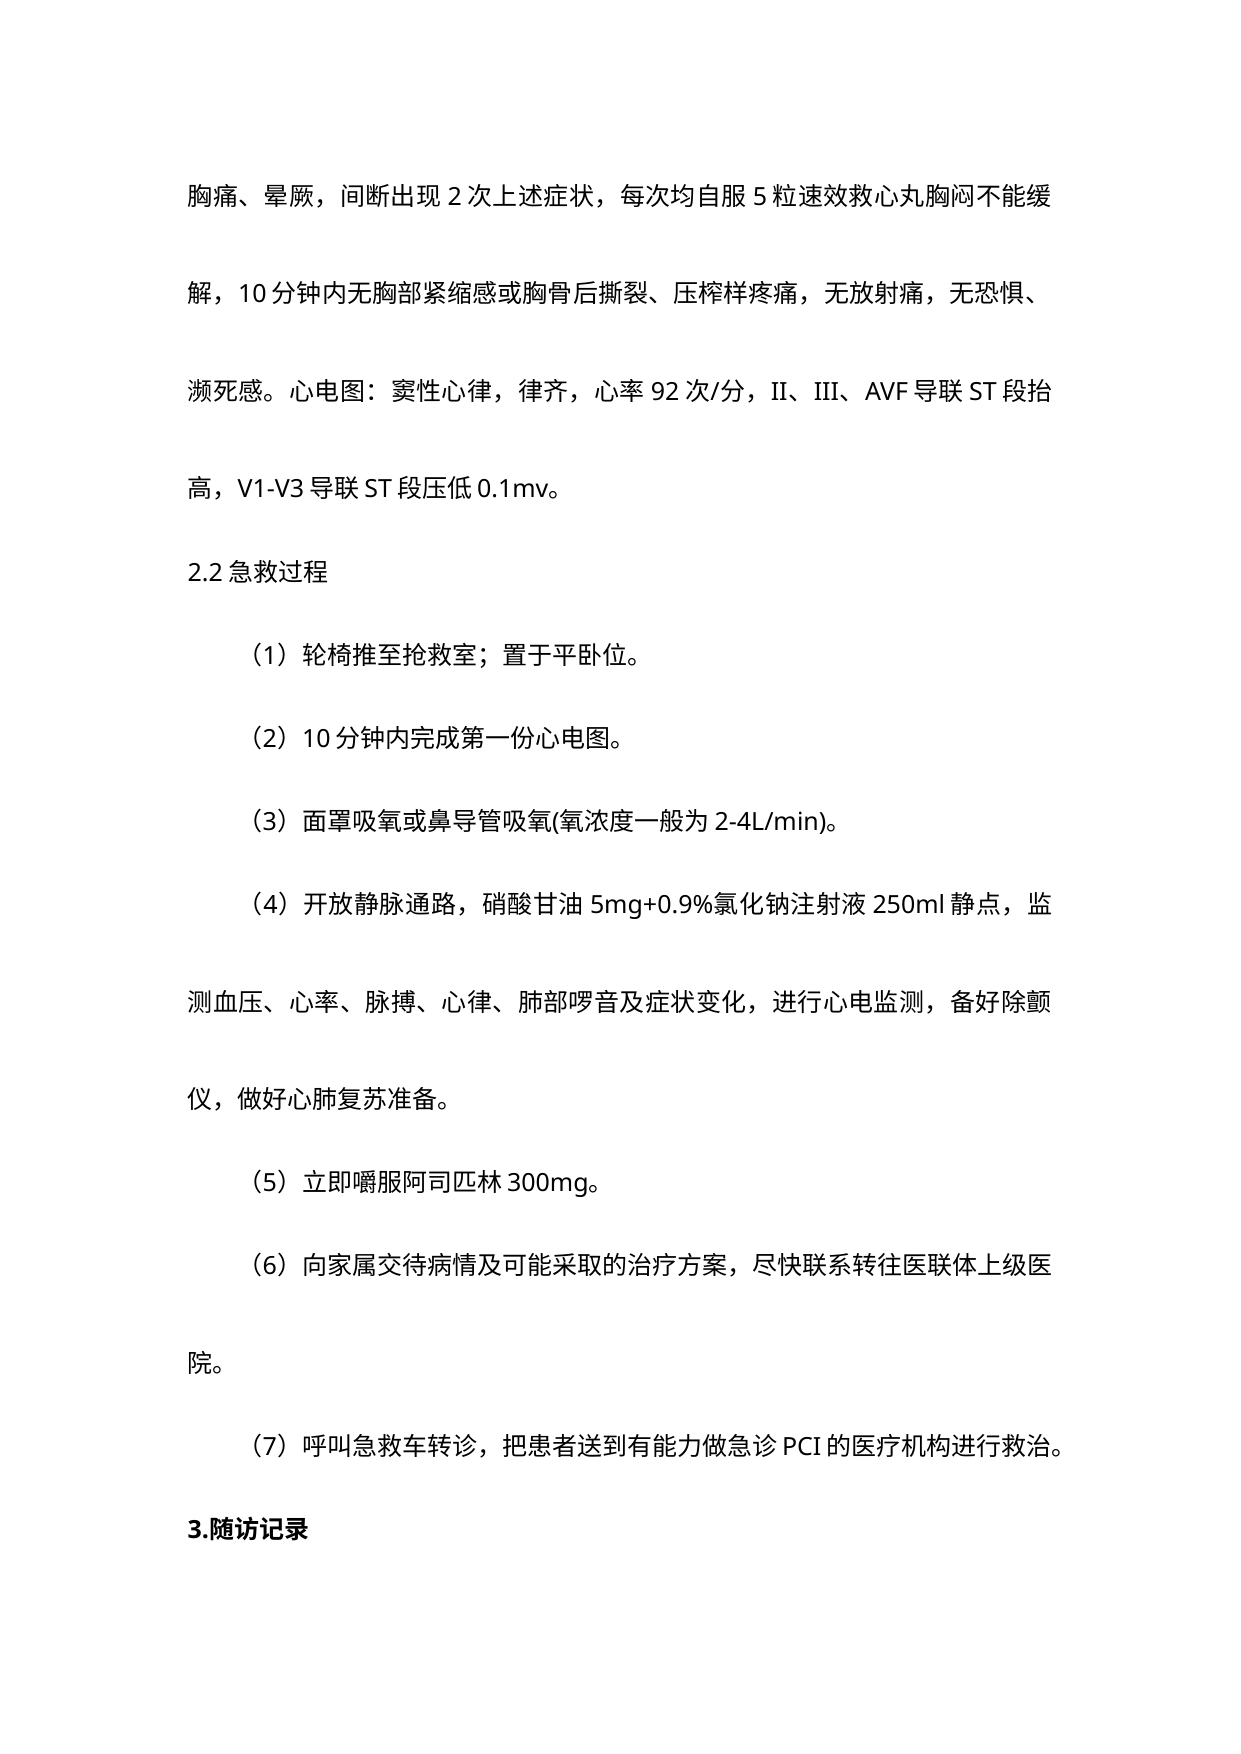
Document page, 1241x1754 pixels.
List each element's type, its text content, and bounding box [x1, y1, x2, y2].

text （7）呼叫急救车转诊，把患者送到有能力做急诊PCI的医疗机构进行救治。 [187, 1412, 1053, 1477]
text （2）10分钟内完成第一份心电图。 [187, 704, 1053, 769]
text （3）面罩吸氧或鼻导管吸氧(氧浓度一般为2-4L/min)。 [187, 787, 1053, 852]
text （5）立即嚼服阿司匹林300mg。 [187, 1148, 1053, 1213]
text （6）向家属交待病情及可能采取的治疗方案，尽快联系转往医联体上级医院。 [187, 1231, 1053, 1394]
text 3.随访记录 [187, 1495, 1053, 1560]
text 2.2急救过程 [187, 538, 1053, 603]
text （1）轮椅推至抢救室；置于平卧位。 [187, 621, 1053, 686]
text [187, 162, 1053, 519]
text （4）开放静脉通路，硝酸甘油5mg+0.9%氯化钠注射液250ml静点，监测血压、心率、脉搏、心律、肺部啰音及症状变化，进行心电监测，备好除颤仪，做好心肺复苏准备。 [187, 870, 1053, 1130]
